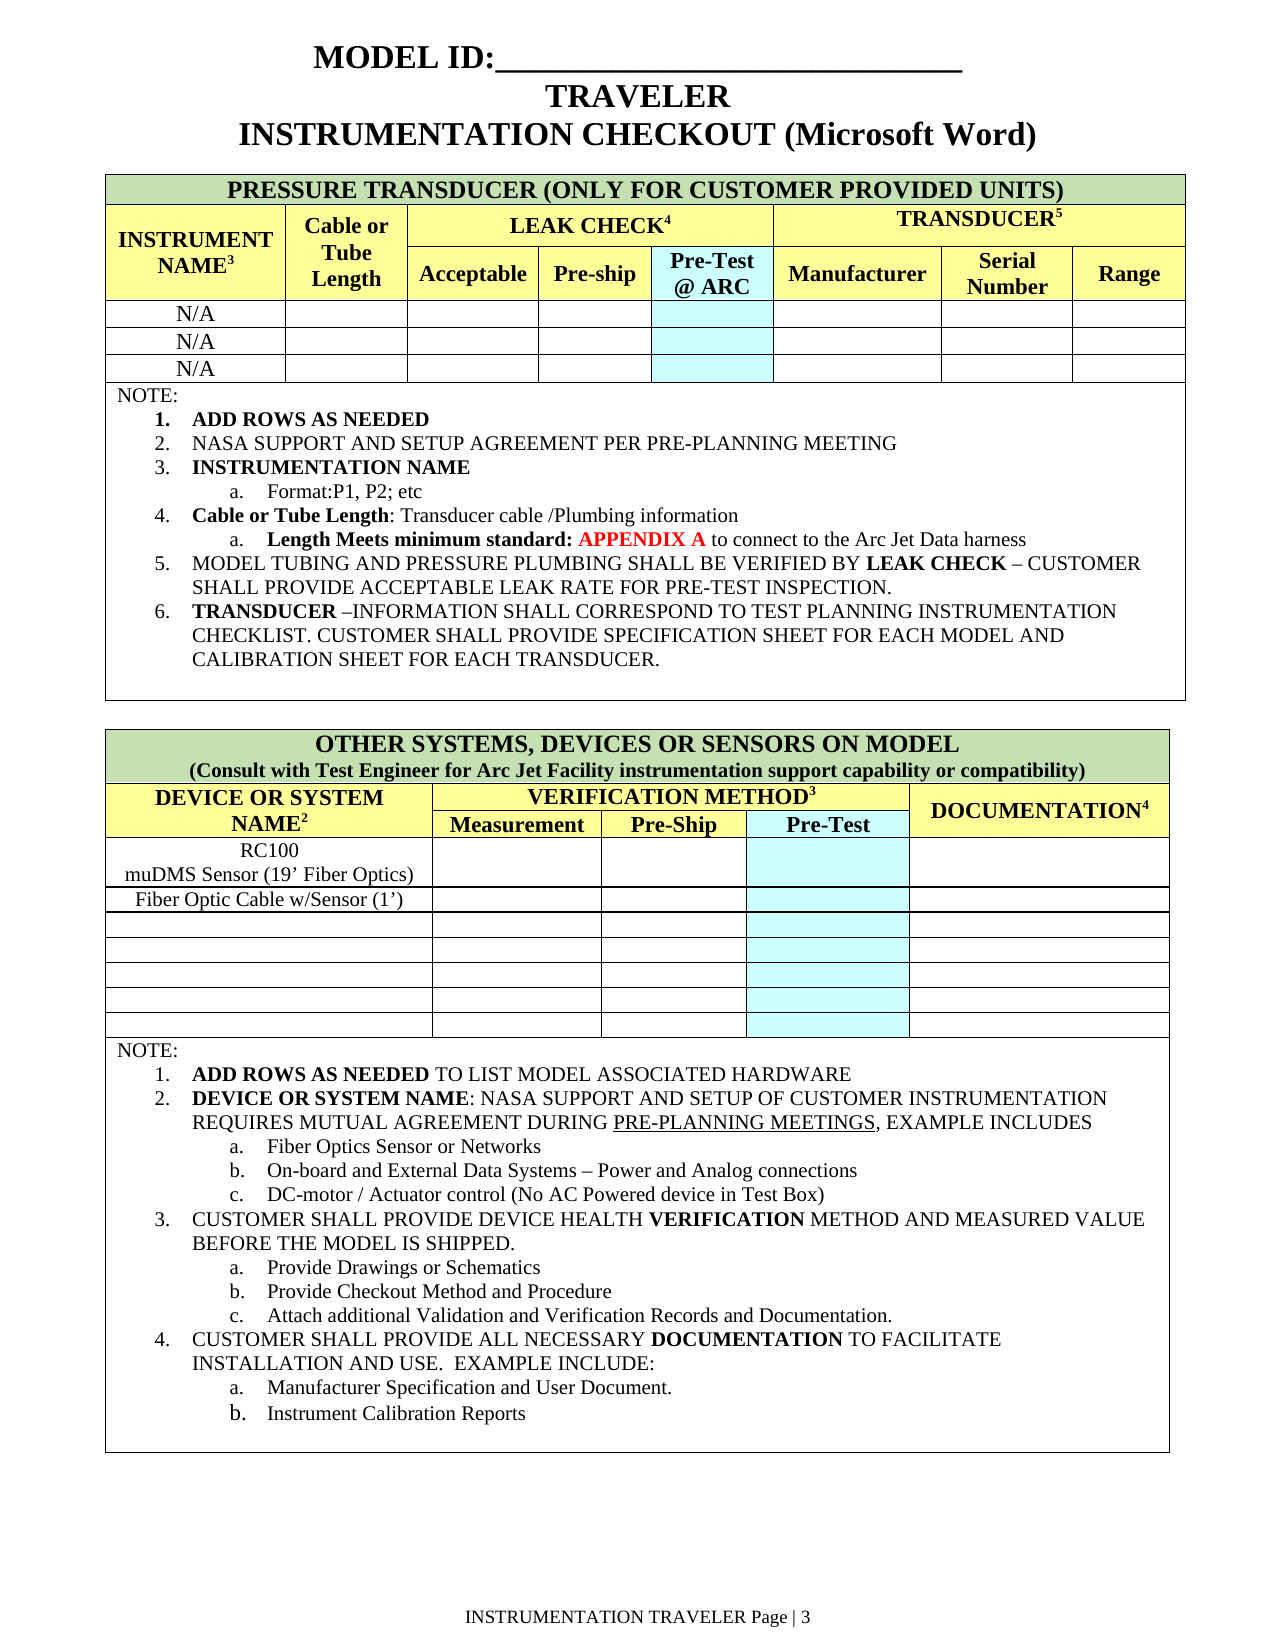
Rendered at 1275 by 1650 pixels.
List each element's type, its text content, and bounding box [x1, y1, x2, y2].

table_cell [1073, 328, 1185, 354]
table_cell [910, 1013, 1169, 1037]
table_cell [106, 963, 432, 987]
table_cell [433, 888, 601, 911]
table_cell [910, 963, 1169, 987]
table_cell [433, 913, 601, 937]
table_cell [433, 988, 601, 1012]
table_cell [910, 988, 1169, 1012]
table_cell [747, 838, 909, 886]
table_cell [602, 838, 746, 886]
table_cell [652, 301, 773, 327]
table_cell [910, 838, 1169, 886]
table_cell Serial Number [942, 247, 1072, 299]
table_cell [747, 963, 909, 987]
table_header PRESSURE TRANSDUCER (ONLY FOR CUSTOMER PROVIDED UNITS) [106, 175, 1185, 204]
table_cell N/A [106, 355, 285, 382]
table_cell [774, 355, 941, 382]
table_cell [602, 988, 746, 1012]
table_cell [1073, 301, 1185, 327]
table_cell [602, 963, 746, 987]
table_cell [286, 355, 407, 382]
table_cell [106, 938, 432, 962]
table_cell Pre-Test [747, 811, 909, 837]
table_cell [942, 328, 1072, 354]
table_cell [539, 301, 651, 327]
table_cell [774, 301, 941, 327]
table_cell [942, 301, 1072, 327]
table_cell RC100 muDMS Sensor (19’ Fiber Optics) [106, 838, 432, 886]
table_cell Manufacturer [774, 247, 941, 299]
table_cell [910, 913, 1169, 937]
table_cell [1073, 355, 1185, 382]
table_cell [602, 888, 746, 911]
table_cell [433, 963, 601, 987]
table_cell Acceptable [408, 247, 538, 299]
table_cell [747, 1013, 909, 1037]
table_cell TRANSDUCER5 [774, 205, 1185, 246]
table_cell DOCUMENTATION4 [910, 784, 1169, 837]
table_cell [602, 1013, 746, 1037]
table_cell Fiber Optic Cable w/Sensor (1’) [106, 888, 432, 911]
table_cell [286, 328, 407, 354]
table_cell [106, 988, 432, 1012]
table_cell DEVICE OR SYSTEM NAME2 [106, 784, 432, 837]
table_cell Pre-Ship [602, 811, 746, 837]
table_cell [747, 888, 909, 911]
table_cell LEAK CHECK4 [408, 205, 773, 246]
table_header OTHER SYSTEMS, DEVICES OR SENSORS ON MODEL (Consult with Test Engineer for Arc Jet Facility instrumentation support capability or compatibility) [106, 730, 1169, 782]
table_cell Pre-ship [539, 247, 651, 299]
table_cell [408, 328, 538, 354]
table_cell [747, 913, 909, 937]
table_cell [652, 355, 773, 382]
table_cell Cable or Tube Length [286, 205, 407, 299]
table_cell NOTE: ADD ROWS AS NEEDED TO LIST MODEL ASSOCIATED HARDWARE DEVICE OR SYSTEM NAME: NASA SUPPORT AND SETUP OF CUSTOMER INSTRUMENTATION REQUIRES MUTUAL AGREEMENT DURING PRE-PLANNING MEETINGS, EXAMPLE INCLUDES Fiber Optics Sensor or Networks On-board and External Data Systems – Power and Analog connections DC-motor / Actuator control (No AC Powered device in Test Box) CUSTOMER SHALL PROVIDE DEVICE HEALTH VERIFICATION METHOD AND MEASURED VALUE BEFORE THE MODEL IS SHIPPED. Provide Drawings or Schematics Provide Checkout Method and Procedure Attach additional Validation and Verification Records and Documentation. CUSTOMER SHALL PROVIDE ALL NECESSARY DOCUMENTATION TO FACILITATE INSTALLATION AND USE. EXAMPLE INCLUDE: Manufacturer Specification and User Document. Instrument Calibration Reports [106, 1038, 1169, 1452]
table_cell NOTE: ADD ROWS AS NEEDED NASA SUPPORT AND SETUP AGREEMENT PER PRE-PLANNING MEETING INSTRUMENTATION NAME Format:P1, P2; etc Cable or Tube Length: Transducer cable /Plumbing information Length Meets minimum standard: APPENDIX A to connect to the Arc Jet Data harness MODEL TUBING AND PRESSURE PLUMBING SHALL BE VERIFIED BY LEAK CHECK – CUSTOMER SHALL PROVIDE ACCEPTABLE LEAK RATE FOR PRE-TEST INSPECTION. TRANSDUCER –INFORMATION SHALL CORRESPOND TO TEST PLANNING INSTRUMENTATION CHECKLIST. CUSTOMER SHALL PROVIDE SPECIFICATION SHEET FOR EACH MODEL AND CALIBRATION SHEET FOR EACH TRANSDUCER. [106, 383, 1185, 699]
table_cell Measurement [433, 811, 601, 837]
table_cell [942, 355, 1072, 382]
table_cell [602, 938, 746, 962]
table_cell [433, 938, 601, 962]
table_cell [602, 913, 746, 937]
table_cell Range [1073, 247, 1185, 299]
table_cell [747, 938, 909, 962]
table_cell VERIFICATION METHOD3 [433, 784, 909, 810]
table_cell N/A [106, 301, 285, 327]
table_cell N/A [106, 328, 285, 354]
table_cell [106, 1013, 432, 1037]
table_cell [652, 328, 773, 354]
table_cell [433, 1013, 601, 1037]
table_cell [106, 913, 432, 937]
table_cell [408, 355, 538, 382]
table_cell [539, 328, 651, 354]
table_cell INSTRUMENT NAME3 [106, 205, 285, 299]
table_cell [910, 938, 1169, 962]
table_cell [747, 988, 909, 1012]
table_cell [539, 355, 651, 382]
table_cell Pre-Test @ ARC [652, 247, 773, 299]
table_cell [910, 888, 1169, 911]
table_cell [433, 838, 601, 886]
table_cell [286, 301, 407, 327]
table_cell [774, 328, 941, 354]
table_cell [408, 301, 538, 327]
